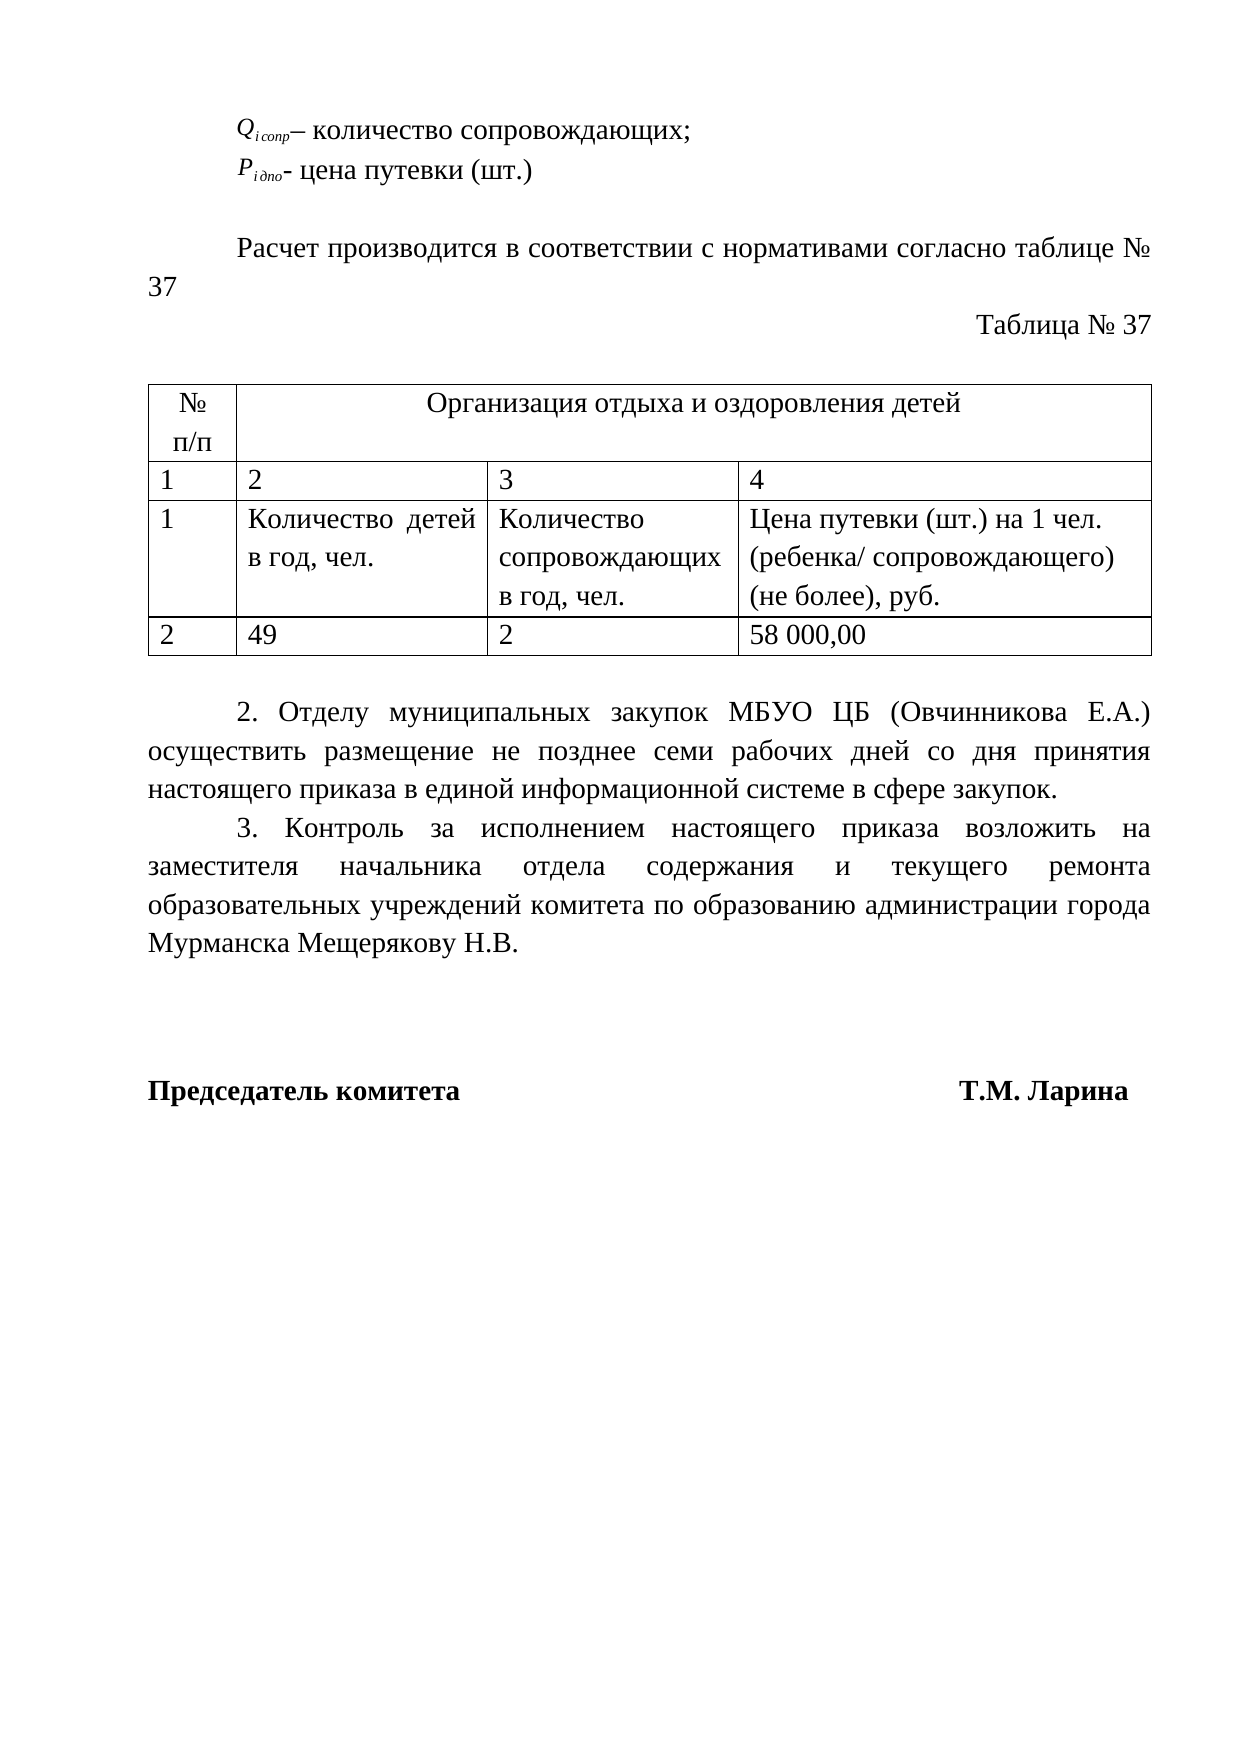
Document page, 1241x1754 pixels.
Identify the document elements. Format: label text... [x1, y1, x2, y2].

table_header Организация отдыха и оздоровления детей [237, 385, 1151, 461]
table_cell 4 [739, 462, 1151, 500]
table_cell 58 000,00 [739, 618, 1151, 655]
table_header № п/п [149, 385, 236, 461]
table_cell 1 [149, 501, 236, 616]
text - цена путевки (шт.) [148, 152, 1152, 187]
table_cell 2 [149, 618, 236, 655]
text – количество сопровождающих; [148, 112, 1152, 147]
table_cell 2 [237, 462, 487, 500]
table_cell 1 [149, 462, 236, 500]
table_cell 2 [488, 618, 738, 655]
text 2. Отделу муниципальных закупок МБУО ЦБ (Овчинникова Е.А.) осуществить размещение не позднее семи рабочих дней со дня принятия настоящего приказа в единой информационной системе в сфере закупок. [148, 694, 1152, 805]
text Таблица № 37 [148, 307, 1152, 341]
table_cell Количество детей в год, чел. [237, 501, 487, 616]
text Председатель комитета Т.М. Ларина [148, 1073, 1152, 1106]
table_cell 49 [237, 618, 487, 655]
text 3. Контроль за исполнением настоящего приказа возложить на заместителя начальника отдела содержания и текущего ремонта образовательных учреждений комитета по образованию администрации города Мурманска Мещерякову Н.В. [148, 810, 1152, 959]
table_cell Количество сопровождающих в год, чел. [488, 501, 738, 616]
text Расчет производится в соответствии с нормативами согласно таблице № 37 [148, 230, 1152, 302]
table_cell Цена путевки (шт.) на 1 чел. (ребенка/ сопровождающего) (не более), руб. [739, 501, 1151, 616]
table_cell 3 [488, 462, 738, 500]
